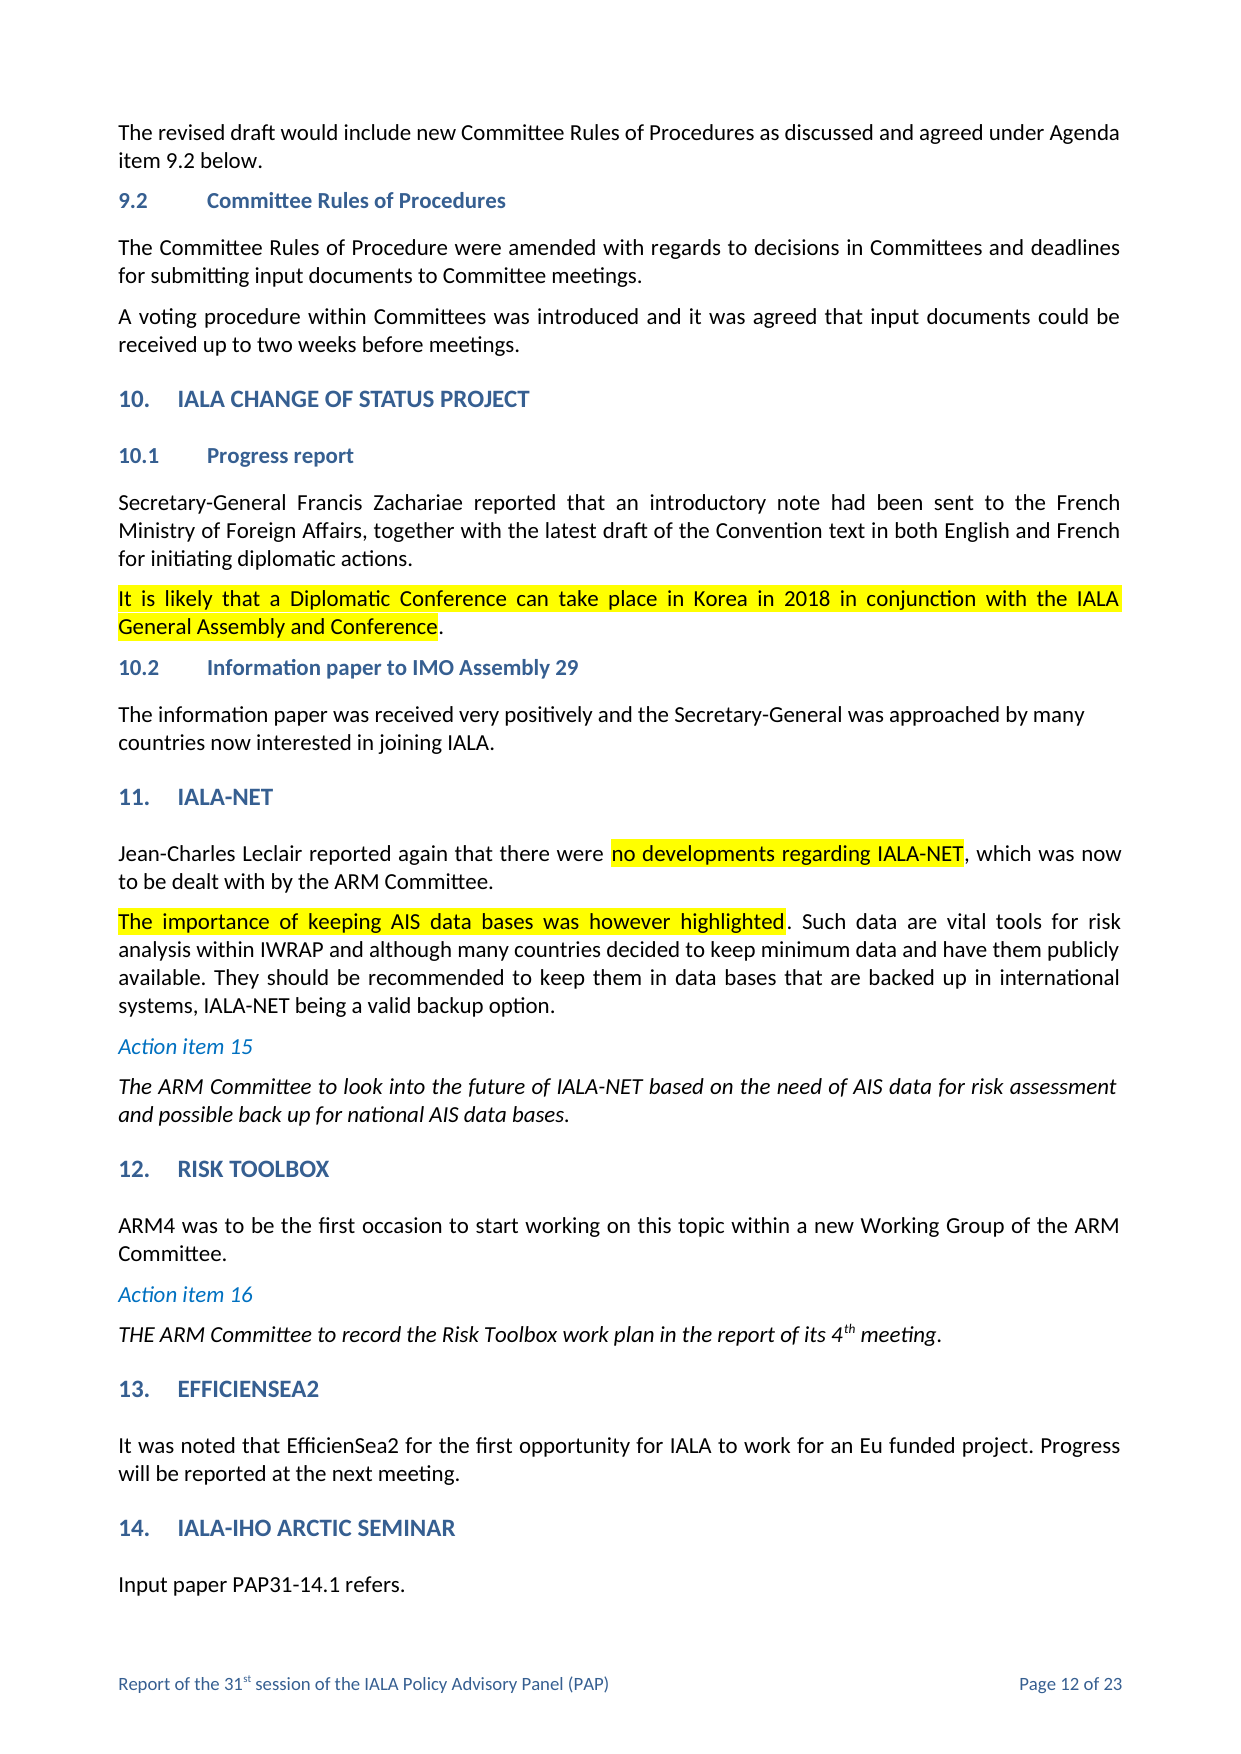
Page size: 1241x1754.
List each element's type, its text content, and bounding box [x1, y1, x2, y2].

text The importance of keeping AIS data bases was however highlighted. Such data are vital tools for risk analysis within IWRAP and although many countries decided to keep minimum data and have them publicly available. They should be recommended to keep them in data bases that are backed up in international systems, IALA-NET being a valid backup option. [118, 907, 1122, 1019]
text The information paper was received very positively and the Secretary-General was approached by many countries now interested in joining IALA. [118, 700, 1122, 756]
text It was noted that EfficienSea2 for the first opportunity for IALA to work for an Eu funded project. Progress will be reported at the next meeting. [118, 1431, 1122, 1487]
text Jean-Charles Leclair reported again that there were no developments regarding IALA-NET, which was now to be dealt with by the ARM Committee. [118, 839, 1122, 895]
subtitle IALA-NET [118, 781, 1122, 811]
subtitle IALA Change of Status Project [118, 383, 1122, 414]
text Action item 16 [118, 1280, 1122, 1308]
list Committee Rules of Procedures [118, 187, 1122, 215]
subtitle Progress report [118, 441, 1122, 469]
text ARM4 was to be the first occasion to start working on this topic within a new Working Group of the ARM Committee. [118, 1211, 1122, 1267]
subtitle IALA-IHO Arctic Seminar [118, 1512, 1122, 1543]
text The revised draft would include new Committee Rules of Procedures as discussed and agreed under Agenda item 9.2 below. [118, 118, 1122, 174]
subtitle EfficienSea2 [118, 1373, 1122, 1404]
text Input paper PAP31-14.1 refers. [118, 1570, 1122, 1598]
subtitle Risk Toolbox [118, 1153, 1122, 1184]
subtitle Information paper to IMO Assembly 29 [118, 653, 1122, 681]
text The Committee Rules of Procedure were amended with regards to decisions in Committees and deadlines for submitting input documents to Committee meetings. [118, 233, 1122, 289]
text THE ARM Committee to record the Risk Toolbox work plan in the report of its 4th meeting. [118, 1321, 1122, 1348]
text It is likely that a Diplomatic Conference can take place in Korea in 2018 in conjunction with the IALA General Assembly and Conference. [118, 612, 1122, 641]
text Action item 15 [118, 1032, 1122, 1060]
text A voting procedure within Committees was introduced and it was agreed that input documents could be received up to two weeks before meetings. [118, 302, 1122, 358]
text The ARM Committee to look into the future of IALA-NET based on the need of AIS data for risk assessment and possible back up for national AIS data bases. [118, 1072, 1122, 1128]
text Secretary-General Francis Zachariae reported that an introductory note had been sent to the French Ministry of Foreign Affairs, together with the latest draft of the Convention text in both English and French for initiating diplomatic actions. [118, 488, 1122, 572]
